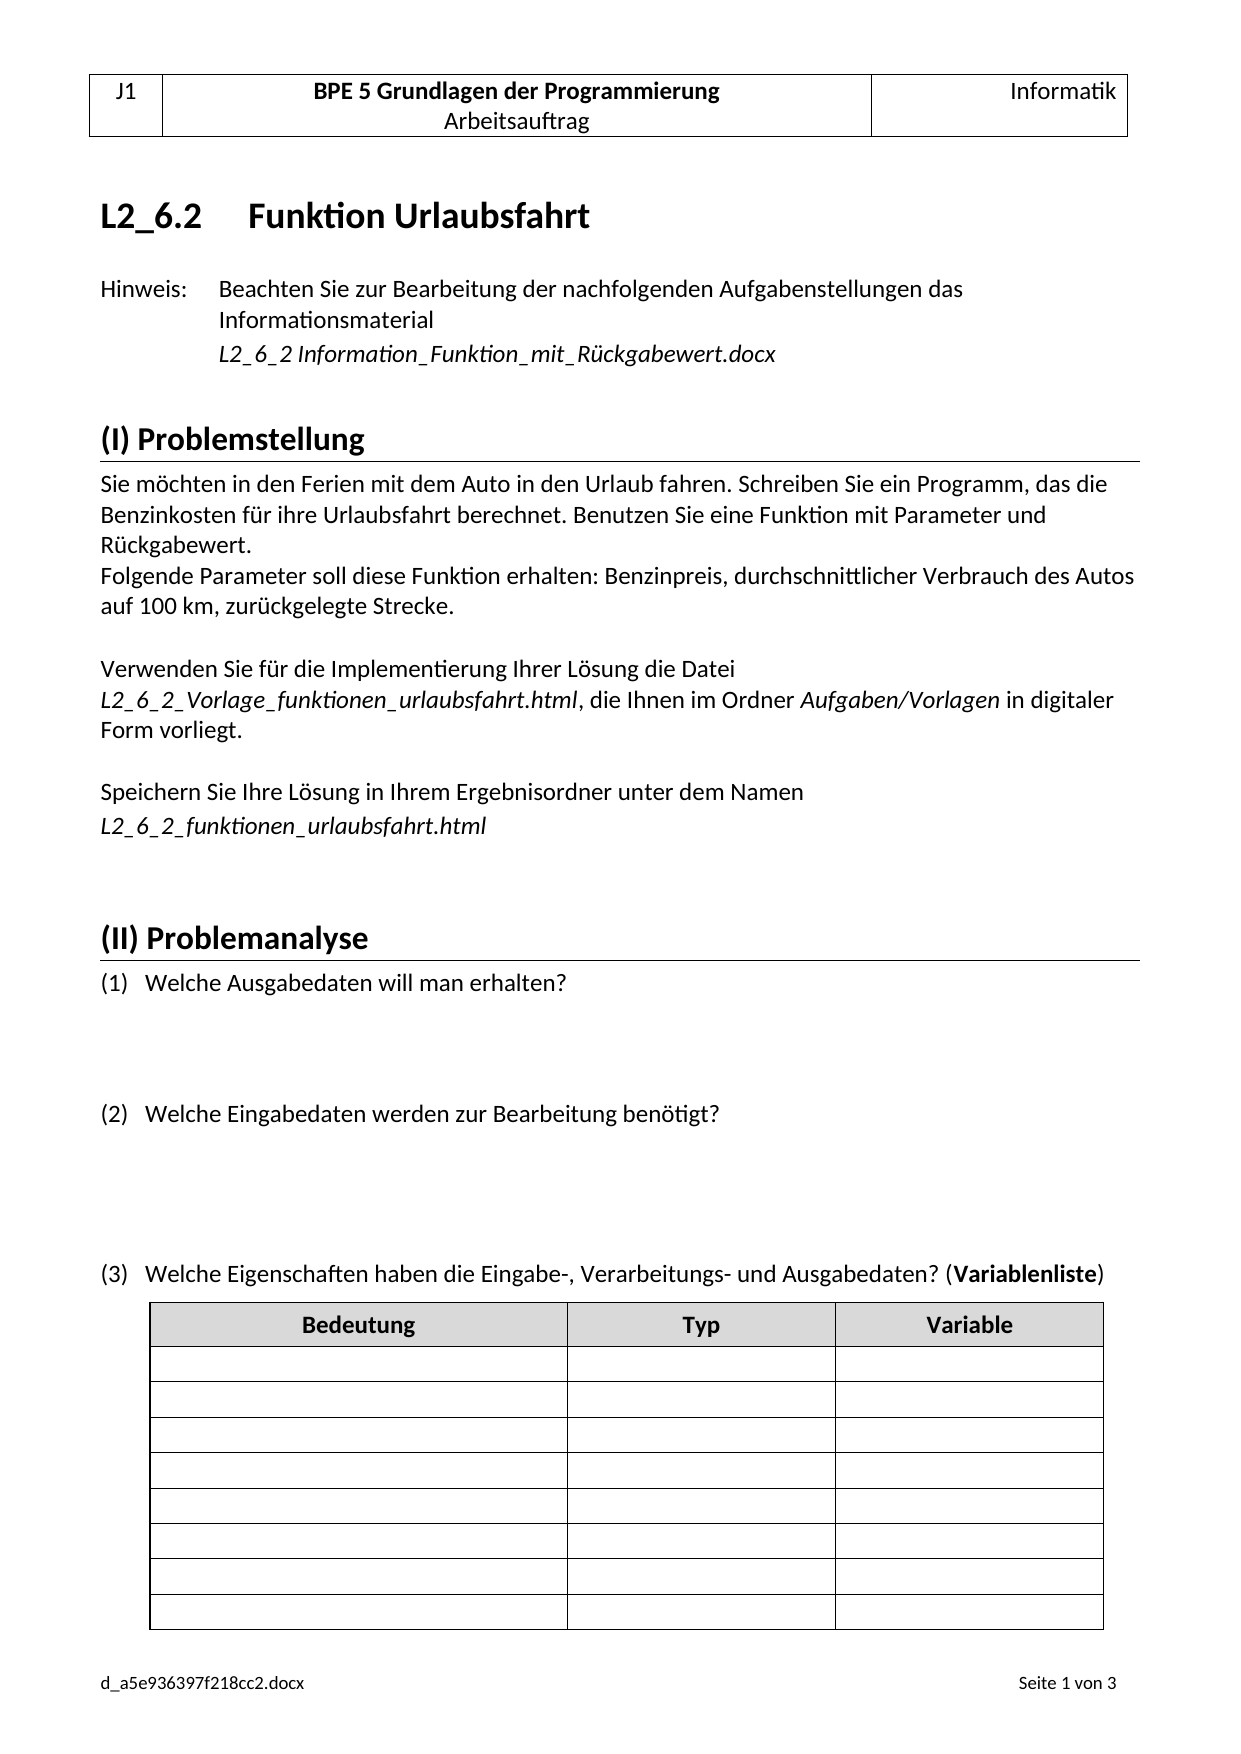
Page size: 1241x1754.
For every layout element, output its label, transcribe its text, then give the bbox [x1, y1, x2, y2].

table_cell [568, 1524, 835, 1558]
table_cell [836, 1453, 1103, 1487]
table_cell [568, 1559, 835, 1594]
list Verwenden Sie für die Implementierung Ihrer Lösung die Datei L2_6_2_Vorlage_funktionen_urlaubsfahrt.html, die Ihnen im Ordner Aufgaben/Vorlagen in digitaler Form vorliegt. [100, 654, 1149, 745]
text Speichern Sie Ihre Lösung in Ihrem Ergebnisordner unter dem Namen [100, 776, 1140, 806]
table_cell [151, 1595, 567, 1629]
list Welche Eingabedaten werden zur Bearbeitung benötigt? [100, 1098, 1140, 1128]
table_cell [568, 1489, 835, 1523]
table_cell [836, 1347, 1103, 1381]
table_cell [836, 1595, 1103, 1629]
list Sie möchten in den Ferien mit dem Auto in den Urlaub fahren. Schreiben Sie ein Programm, das die Benzinkosten für ihre Urlaubsfahrt berechnet. Benutzen Sie eine Funktion mit Parameter und Rückgabewert. Folgende Parameter soll diese Funktion erhalten: Benzinpreis, durchschnittlicher Verbrauch des Autos auf 100 km, zurückgelegte Strecke. [100, 468, 1140, 621]
table_cell [836, 1418, 1103, 1452]
table_cell [151, 1382, 567, 1417]
table_cell [151, 1524, 567, 1558]
table_cell [836, 1382, 1103, 1417]
table_cell [151, 1453, 567, 1487]
table_cell [151, 1418, 567, 1452]
text L2_6_2_funktionen_urlaubsfahrt.html [100, 810, 1140, 841]
table_cell [568, 1418, 835, 1452]
table_cell [151, 1347, 567, 1381]
table_cell [568, 1347, 835, 1381]
table_header Bedeutung [151, 1303, 567, 1346]
table_header Typ [568, 1303, 835, 1346]
table_cell [836, 1524, 1103, 1558]
subtitle L2_6.2 Funktion Urlaubsfahrt [100, 192, 1140, 238]
list Welche Ausgabedaten will man erhalten? [100, 967, 1140, 998]
list L2_6_2 Information_Funktion_mit_Rückgabewert.docx [218, 338, 1140, 369]
table_cell [836, 1489, 1103, 1523]
table_header Variable [836, 1303, 1103, 1346]
text (II) Problemanalyse [100, 917, 1140, 960]
list Hinweis: Beachten Sie zur Bearbeitung der nachfolgenden Aufgabenstellungen das Informationsmaterial [100, 273, 1140, 334]
table_cell [151, 1559, 567, 1594]
table_cell [568, 1595, 835, 1629]
text (I) Problemstellung [100, 418, 1140, 461]
table_cell [568, 1382, 835, 1417]
table_cell [836, 1559, 1103, 1594]
list Welche Eigenschaften haben die Eingabe-, Verarbeitungs- und Ausgabedaten? (Variablenliste) [100, 1259, 1140, 1289]
table_cell [151, 1489, 567, 1523]
table_cell [568, 1453, 835, 1487]
